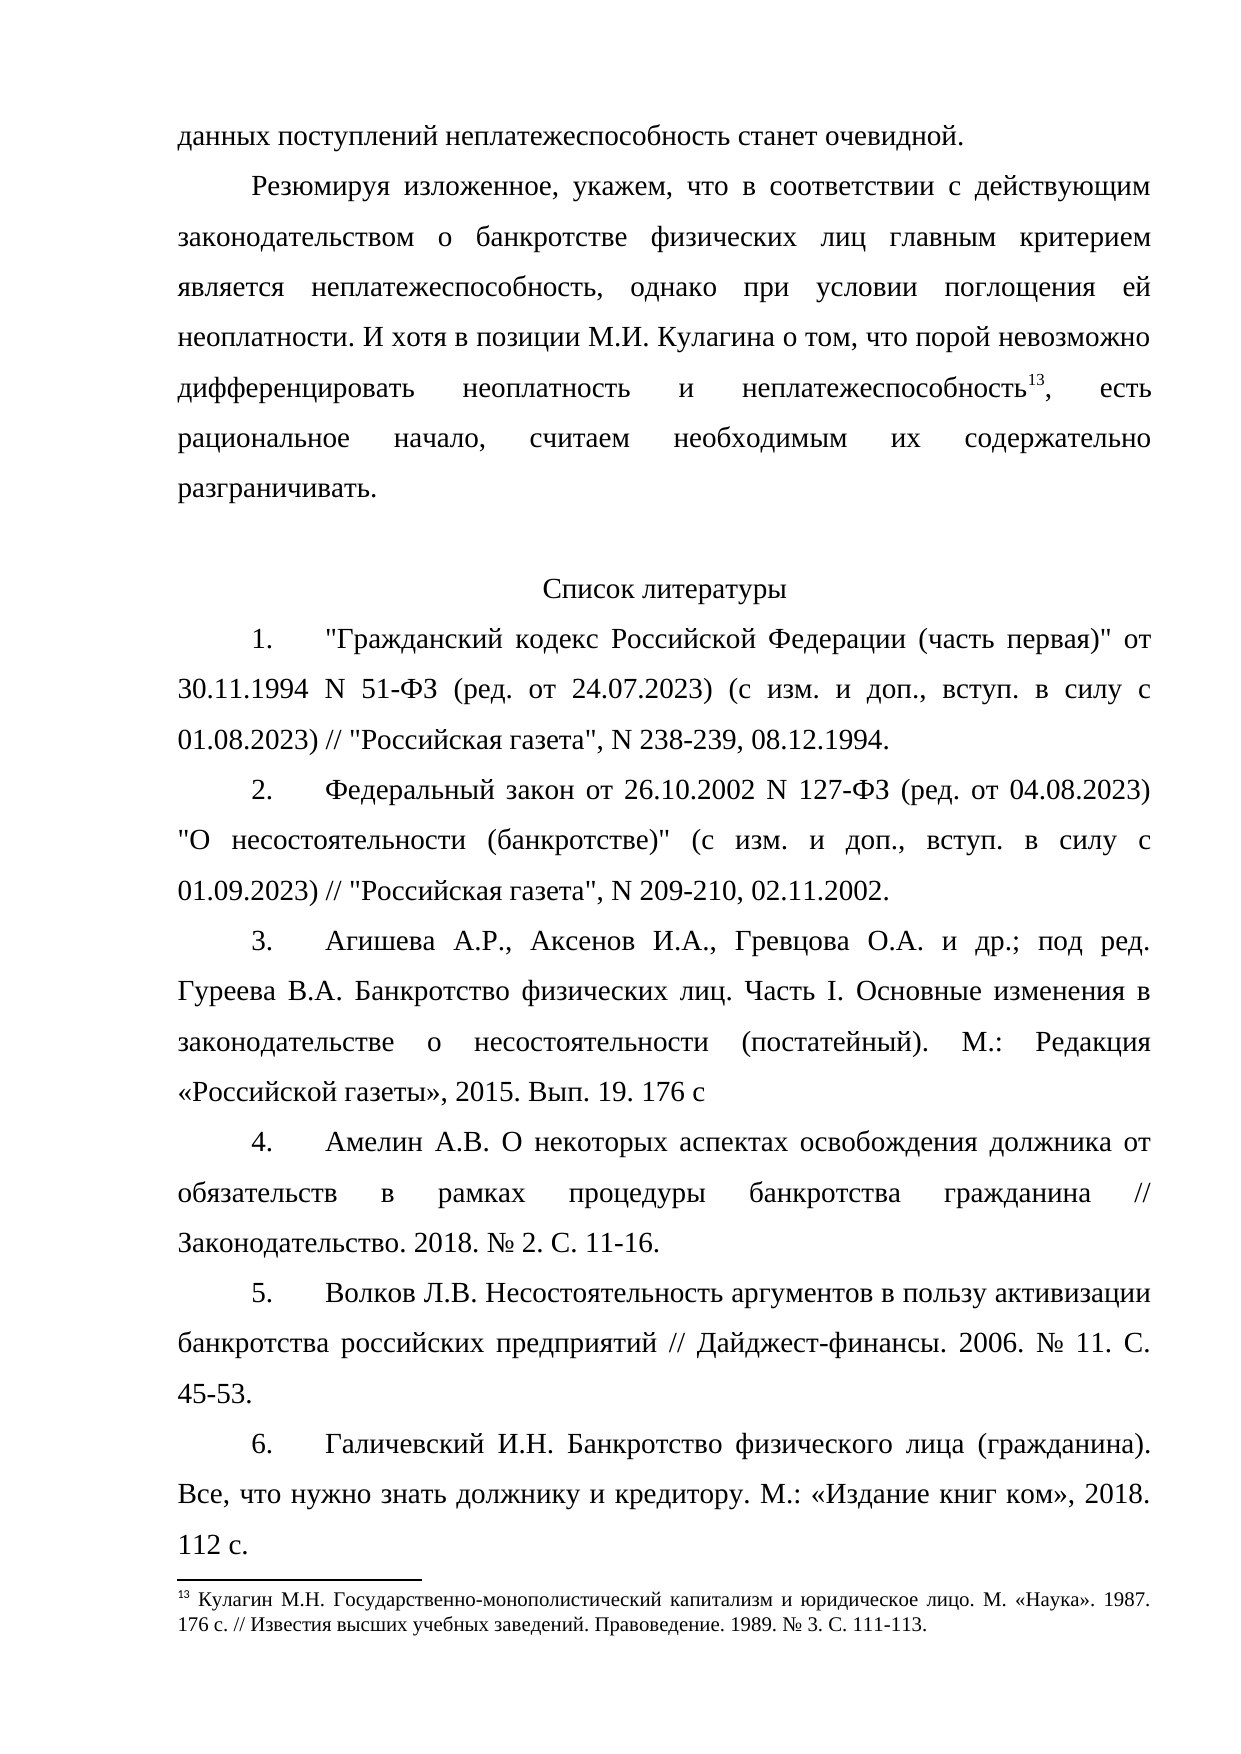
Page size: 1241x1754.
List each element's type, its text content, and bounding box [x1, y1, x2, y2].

list Агишева А.Р., Аксенов И.А., Гревцова О.А. и др.; под ред. Гуреева В.А. Банкротство физических лиц. Часть I. Основные изменения в законодательстве о несостоятельности (постатейный). М.: Редакция «Российской газеты», 2015. Вып. 19. 176 с [177, 923, 1152, 1108]
list Волков Л.В. Несостоятельность аргументов в пользу активизации банкротства российских предприятий // Дайджест-финансы. 2006. № 11. С. 45-53. [177, 1275, 1152, 1409]
text Резюмируя изложенное, укажем, что в соответствии с действующим законодательством о банкротстве физических лиц главным критерием является неплатежеспособность, однако при условии поглощения ей неоплатности. И хотя в позиции М.И. Кулагина о том, что порой невозможно дифференцировать неоплатность и неплатежеспособность, есть рациональное начало, считаем необходимым их содержательно разграничивать. [177, 168, 1152, 504]
list Амелин А.В. О некоторых аспектах освобождения должника от обязательств в рамках процедуры банкротства гражданина // Законодательство. 2018. № 2. С. 11-16. [177, 1124, 1152, 1258]
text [177, 118, 1152, 152]
text Список литературы [177, 571, 1152, 604]
list "Гражданский кодекс Российской Федерации (часть первая)" от 30.11.1994 N 51-ФЗ (ред. от 24.07.2023) (с изм. и доп., вступ. в силу с 01.08.2023) // "Российская газета", N 238-239, 08.12.1994. [177, 621, 1152, 755]
list Галичевский И.Н. Банкротство физического лица (гражданина). Все, что нужно знать должнику и кредитору. М.: «Издание книг ком», 2018. 112 с. [177, 1426, 1152, 1560]
list Федеральный закон от 26.10.2002 N 127-ФЗ (ред. от 04.08.2023) "О несостоятельности (банкротстве)" (с изм. и доп., вступ. в силу с 01.09.2023) // "Российская газета", N 209-210, 02.11.2002. [177, 772, 1152, 906]
